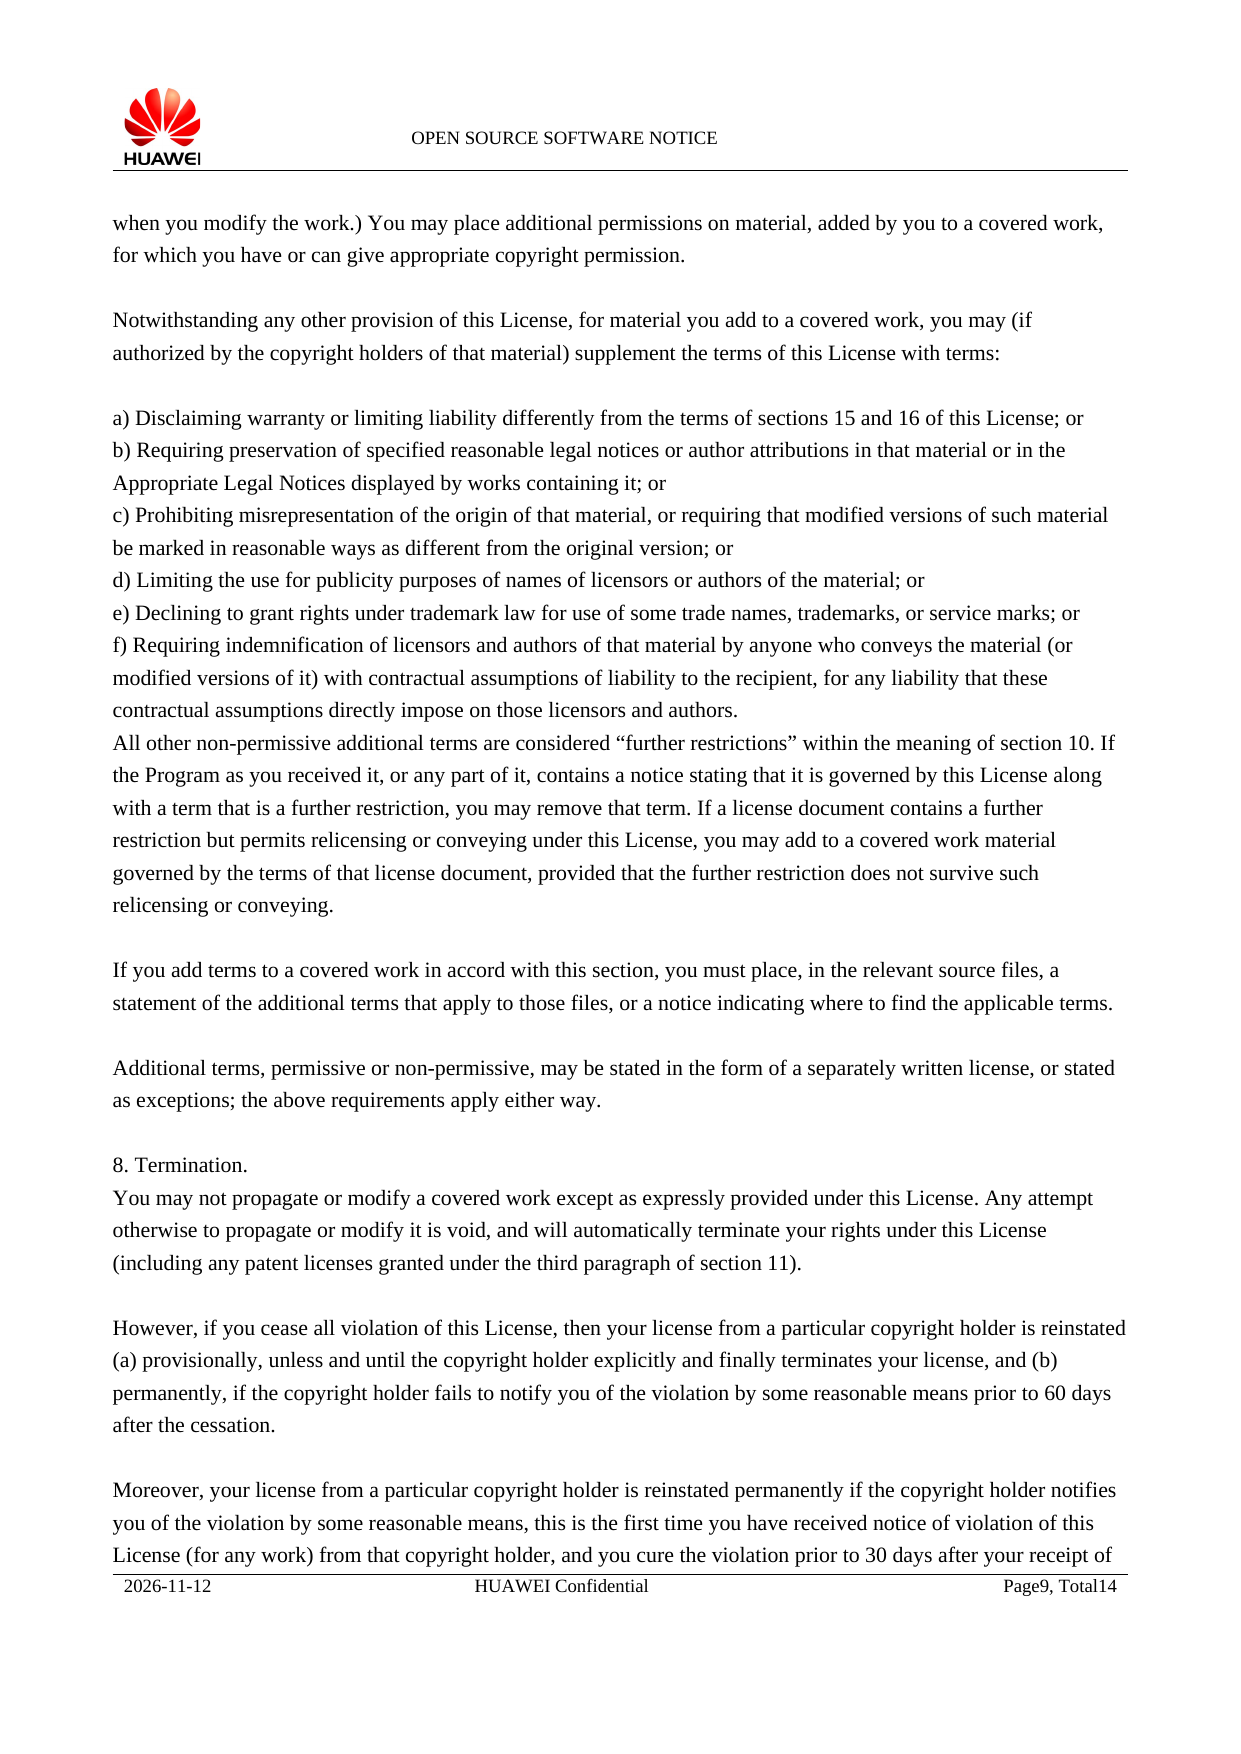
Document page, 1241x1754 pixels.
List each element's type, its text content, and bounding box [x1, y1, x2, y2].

text Notwithstanding any other provision of this License, for material you add to a covered work, you may (if authorized by the copyright holders of that material) supplement the terms of this License with terms: [112, 304, 1128, 369]
text c) Prohibiting misrepresentation of the origin of that material, or requiring that modified versions of such material be marked in reasonable ways as different from the original version; or [112, 499, 1128, 564]
text b) Requiring preservation of specified reasonable legal notices or author attributions in that material or in the Appropriate Legal Notices displayed by works containing it; or [112, 434, 1128, 499]
text All other non-permissive additional terms are considered “further restrictions” within the meaning of section 10. If the Program as you received it, or any part of it, contains a notice stating that it is governed by this License along with a term that is a further restriction, you may remove that term. If a license document contains a further restriction but permits relicensing or conveying under this License, you may add to a covered work material governed by the terms of that license document, provided that the further restriction does not survive such relicensing or conveying. [112, 726, 1128, 921]
text Additional terms, permissive or non-permissive, may be stated in the form of a separately written license, or stated as exceptions; the above requirements apply either way. [112, 1051, 1128, 1116]
text However, if you cease all violation of this License, then your license from a particular copyright holder is reinstated (a) provisionally, unless and until the copyright holder explicitly and finally terminates your license, and (b) permanently, if the copyright holder fails to notify you of the violation by some reasonable means prior to 60 days after the cessation. [112, 1311, 1128, 1441]
text d) Limiting the use for publicity purposes of names of licensors or authors of the material; or [112, 564, 1128, 596]
text If you add terms to a covered work in accord with this section, you must place, in the relevant source files, a statement of the additional terms that apply to those files, or a notice indicating where to find the applicable terms. [112, 954, 1128, 1019]
text 8. Termination. [112, 1149, 1128, 1181]
text e) Declining to grant rights under trademark law for use of some trade names, trademarks, or service marks; or [112, 596, 1128, 629]
text f) Requiring indemnification of licensors and authors of that material by anyone who conveys the material (or modified versions of it) with contractual assumptions of liability to the recipient, for any liability that these contractual assumptions directly impose on those licensors and authors. [112, 629, 1128, 726]
text a) Disclaiming warranty or limiting liability differently from the terms of sections 15 and 16 of this License; or [112, 401, 1128, 434]
picture [124, 88, 201, 165]
text You may not propagate or modify a covered work except as expressly provided under this License. Any attempt otherwise to propagate or modify it is void, and will automatically terminate your rights under this License (including any patent licenses granted under the third paragraph of section 11). [112, 1181, 1128, 1279]
